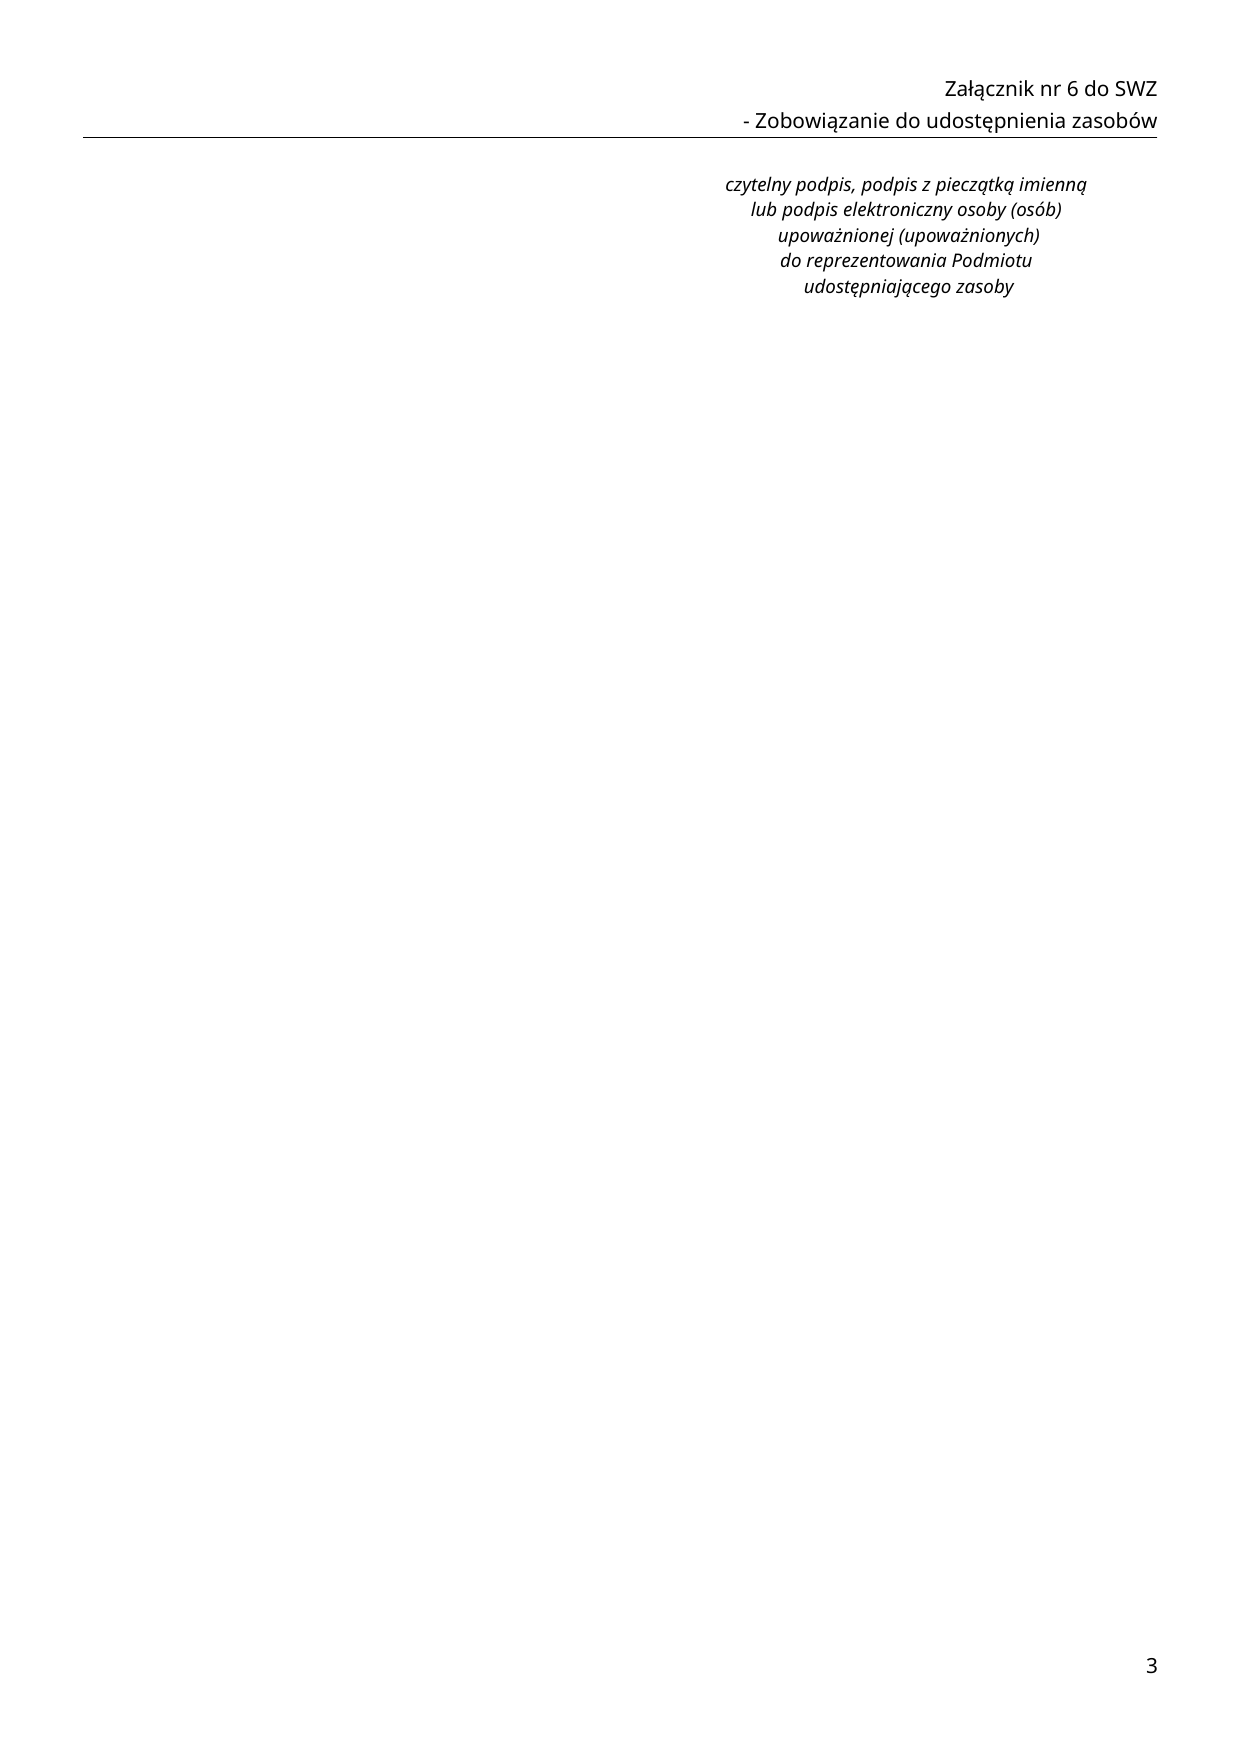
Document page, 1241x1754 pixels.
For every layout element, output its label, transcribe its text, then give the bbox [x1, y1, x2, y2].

text do reprezentowania Podmiotu [83, 247, 1157, 273]
text udostępniającego zasoby [83, 273, 1157, 298]
text upoważnionej (upoważnionych) [83, 222, 1157, 247]
text lub podpis elektroniczny osoby (osób) [83, 196, 1157, 222]
text czytelny podpis, podpis z pieczątką imienną [83, 171, 1157, 196]
